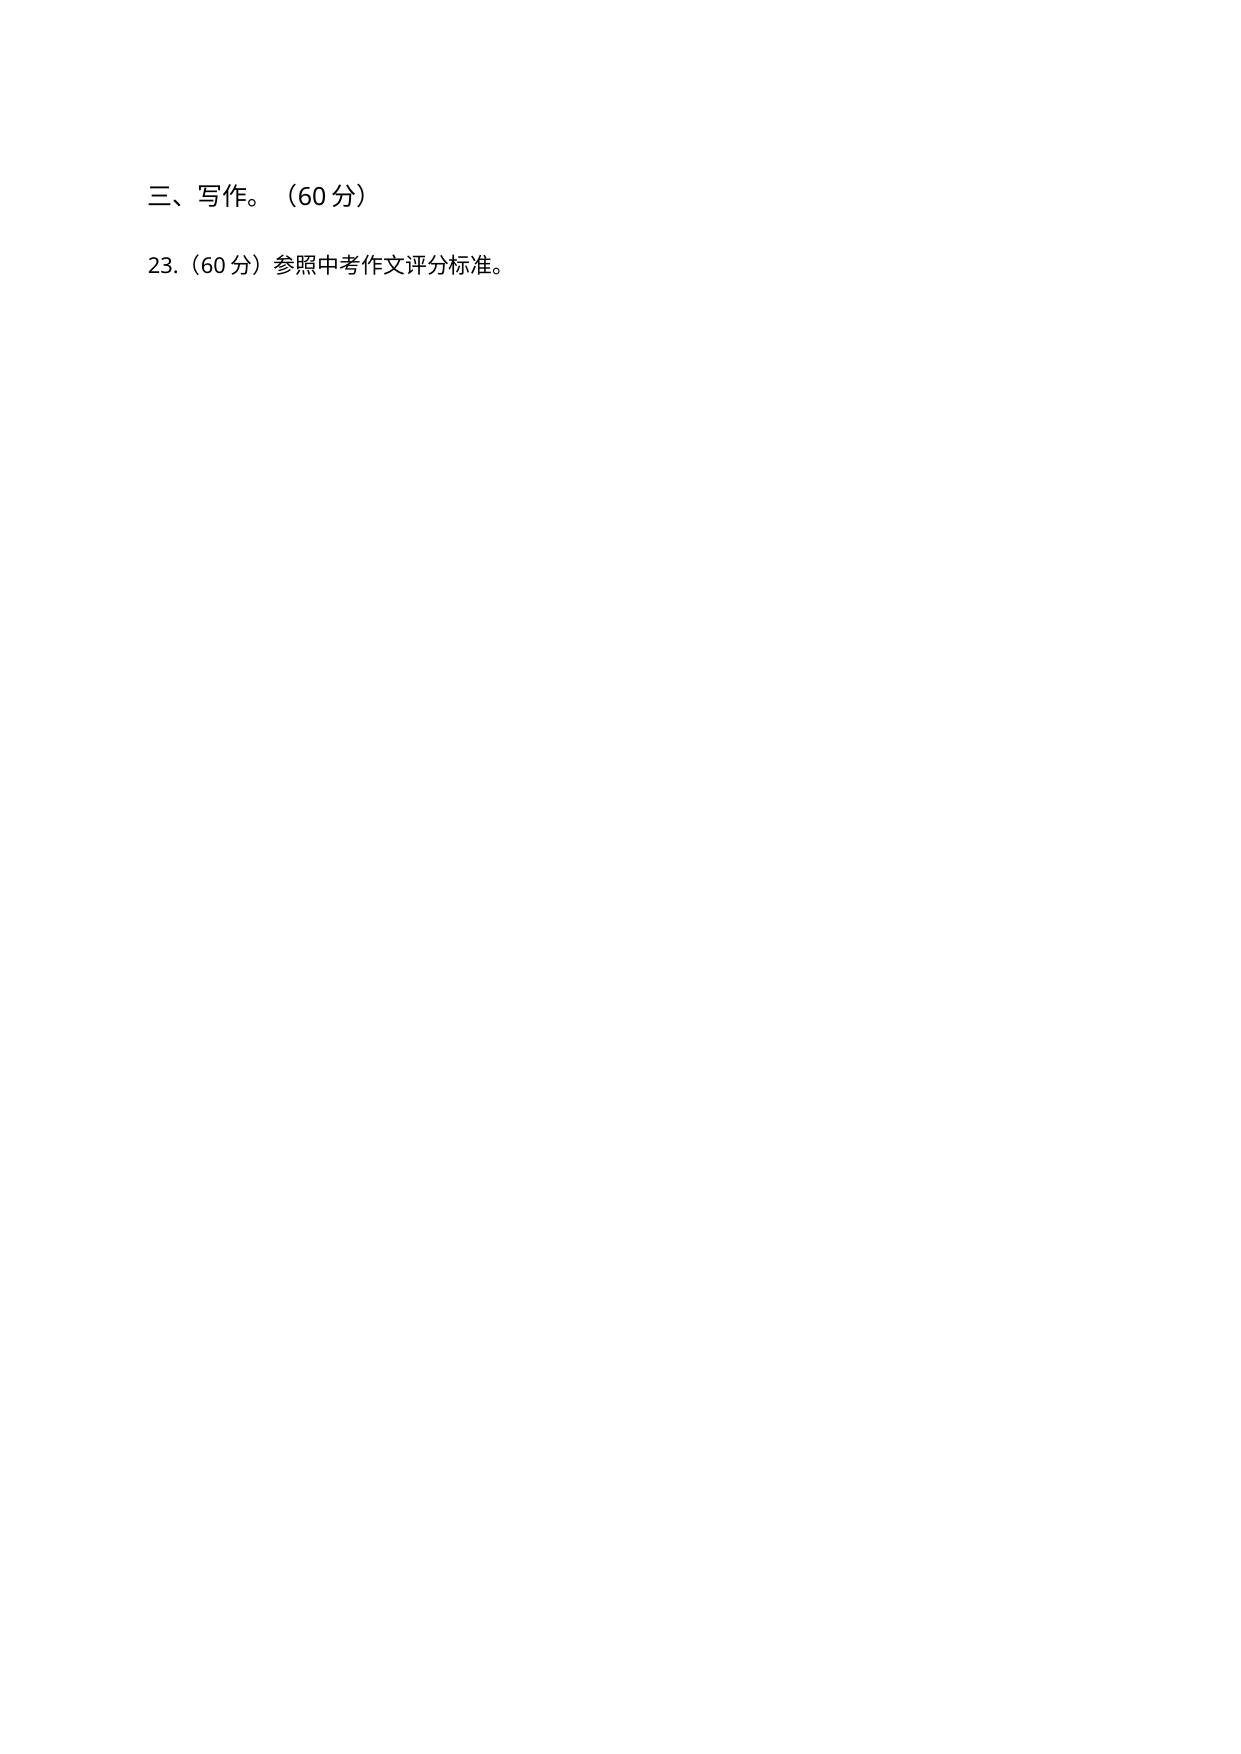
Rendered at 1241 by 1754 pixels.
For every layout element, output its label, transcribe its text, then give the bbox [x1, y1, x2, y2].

text 23.（60分）参照中考作文评分标准。 [148, 248, 1092, 280]
text 三、写作。（60分） [148, 162, 1092, 227]
